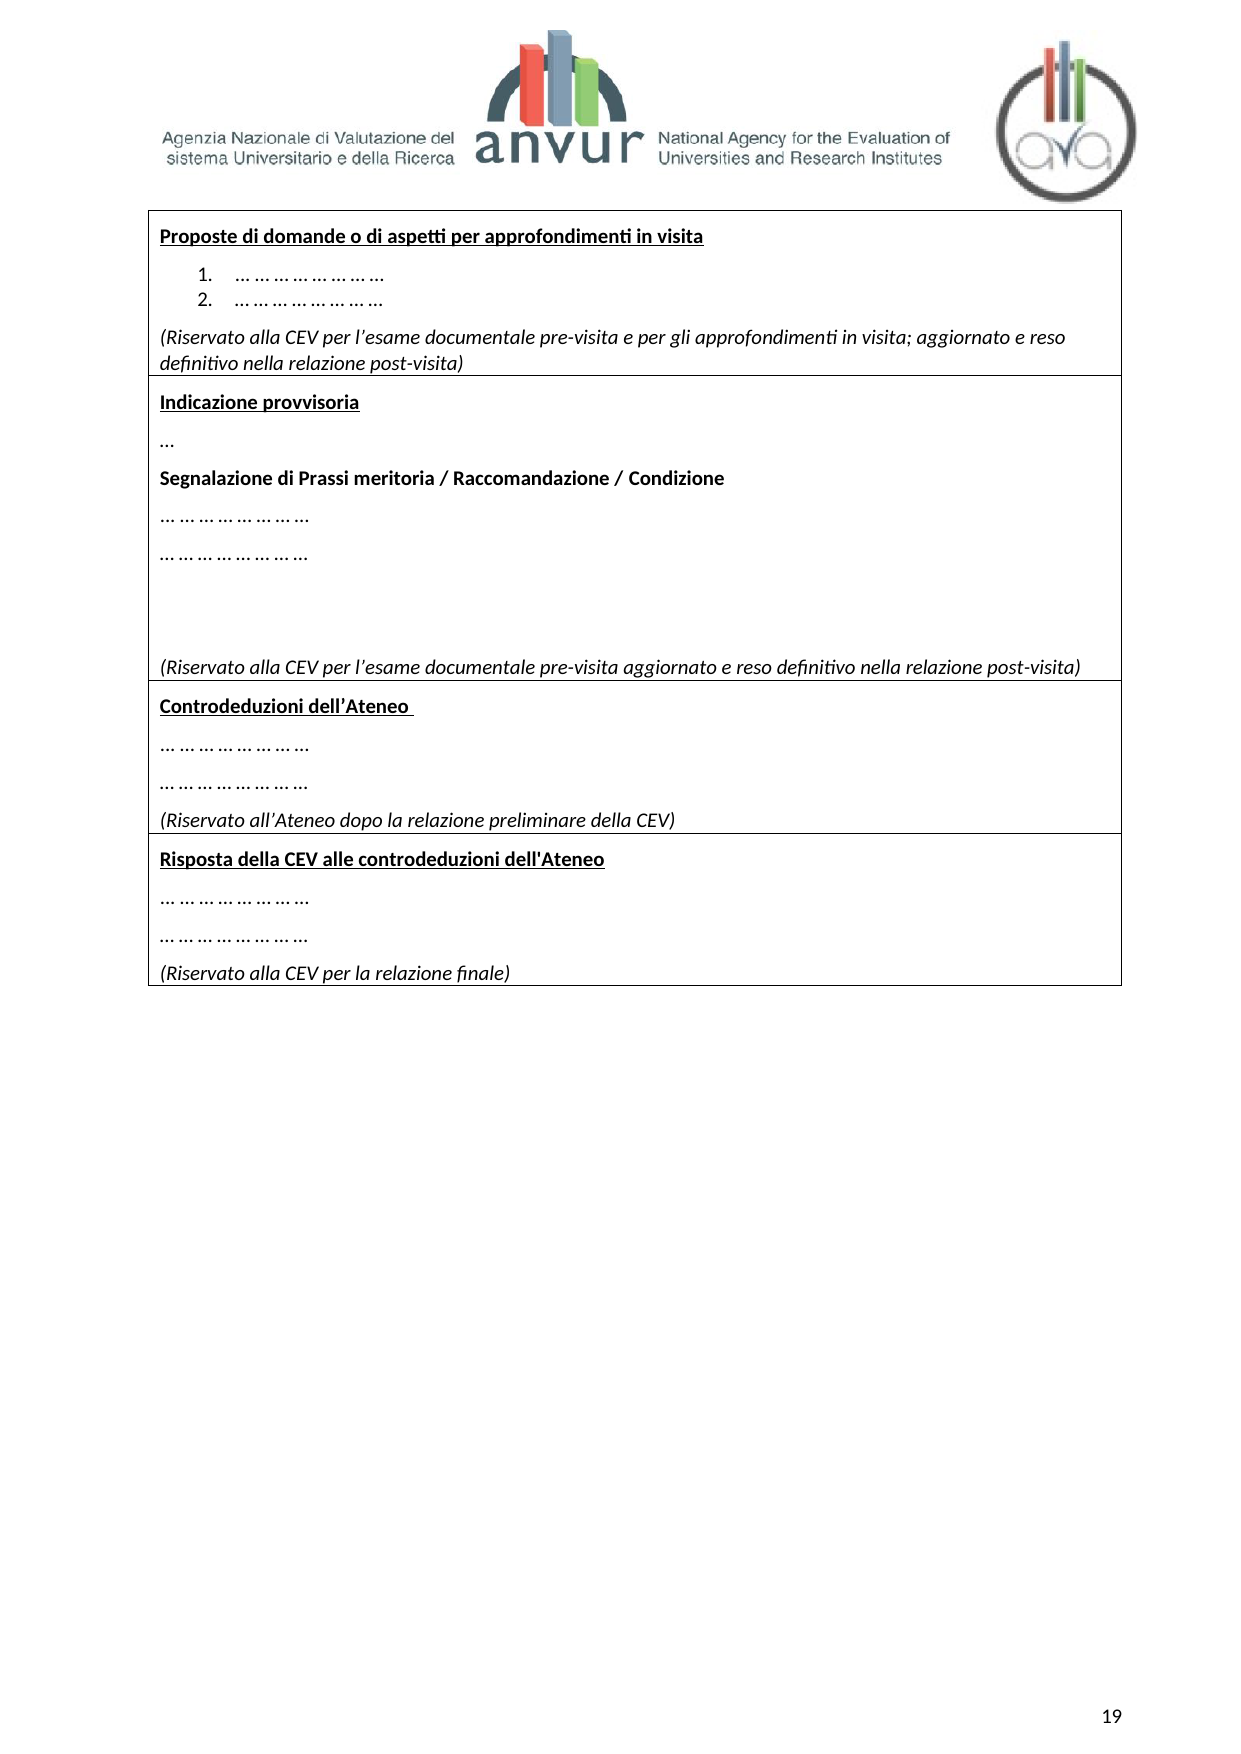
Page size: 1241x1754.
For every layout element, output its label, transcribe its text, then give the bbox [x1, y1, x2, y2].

table_cell Risposta della CEV alle controdeduzioni dell'Ateneo ... … … … … … … … … … … … … … … … (Riservato alla CEV per la relazione finale) [149, 834, 1121, 985]
table_cell Controdeduzioni dell’Ateneo ... … … … … … … … … … … … … … … … (Riservato all’Ateneo dopo la relazione preliminare della CEV) [149, 681, 1121, 832]
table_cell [149, 211, 1121, 375]
table_cell Indicazione provvisoria … Segnalazione di Prassi meritoria / Raccomandazione / Condizione ... … … … … … … … … … … … … … … … (Riservato alla CEV per l’esame documentale pre-visita aggiornato e reso definitivo nella relazione post-visita) [149, 376, 1121, 680]
